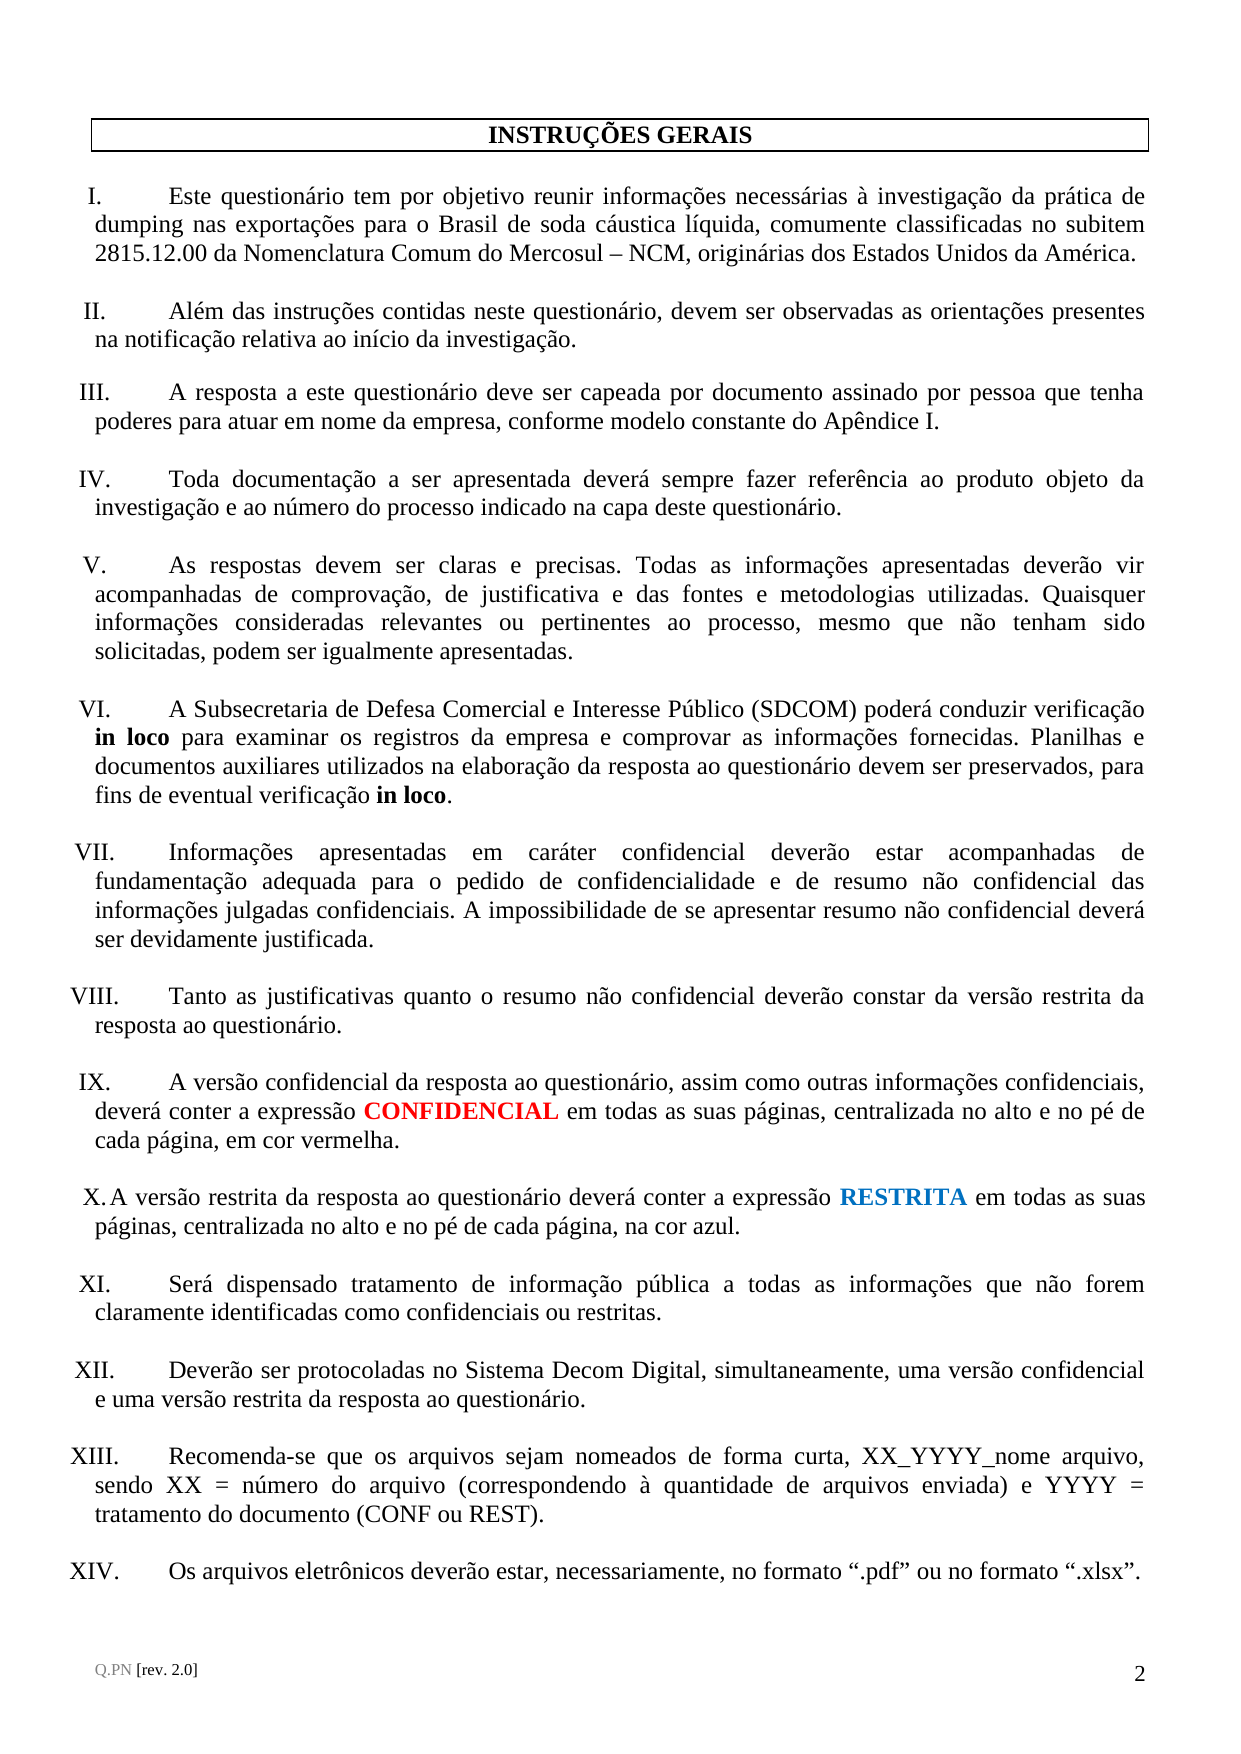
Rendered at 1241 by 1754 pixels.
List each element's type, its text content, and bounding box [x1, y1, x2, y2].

list A Subsecretaria de Defesa Comercial e Interesse Público (SDCOM) poderá conduzir verificação in loco para examinar os registros da empresa e comprovar as informações fornecidas. Planilhas e documentos auxiliares utilizados na elaboração da resposta ao questionário devem ser preservados, para fins de eventual verificação in loco. [94, 694, 1146, 809]
list Será dispensado tratamento de informação pública a todas as informações que não forem claramente identificadas como confidenciais ou restritas. [94, 1269, 1146, 1326]
list A versão restrita da resposta ao questionário deverá conter a expressão RESTRITA em todas as suas páginas, centralizada no alto e no pé de cada página, na cor azul. [94, 1182, 1146, 1240]
list Os arquivos eletrônicos deverão estar, necessariamente, no formato “.pdf” ou no formato “.xlsx”. [94, 1556, 1146, 1585]
subtitle INSTRUÇÕES GERAIS [92, 120, 1148, 150]
list Além das instruções contidas neste questionário, devem ser observadas as orientações presentes na notificação relativa ao início da investigação. [94, 296, 1146, 353]
list A resposta a este questionário deve ser capeada por documento assinado por pessoa que tenha poderes para atuar em nome da empresa, conforme modelo constante do Apêndice I. [94, 377, 1146, 435]
list Tanto as justificativas quanto o resumo não confidencial deverão constar da versão restrita da resposta ao questionário. [94, 981, 1146, 1039]
list A versão confidencial da resposta ao questionário, assim como outras informações confidenciais, deverá conter a expressão CONFIDENCIAL em todas as suas páginas, centralizada no alto e no pé de cada página, em cor vermelha. [94, 1067, 1146, 1154]
list Recomenda-se que os arquivos sejam nomeados de forma curta, XX_YYYY_nome arquivo, sendo XX = número do arquivo (correspondendo à quantidade de arquivos enviada) e YYYY = tratamento do documento (CONF ou REST). [94, 1441, 1146, 1527]
list Informações apresentadas em caráter confidencial deverão estar acompanhadas de fundamentação adequada para o pedido de confidencialidade e de resumo não confidencial das informações julgadas confidenciais. A impossibilidade de se apresentar resumo não confidencial deverá ser devidamente justificada. [94, 837, 1146, 952]
list As respostas devem ser claras e precisas. Todas as informações apresentadas deverão vir acompanhadas de comprovação, de justificativa e das fontes e metodologias utilizadas. Quaisquer informações consideradas relevantes ou pertinentes ao processo, mesmo que não tenham sido solicitadas, podem ser igualmente apresentadas. [94, 550, 1146, 665]
list Toda documentação a ser apresentada deverá sempre fazer referência ao produto objeto da investigação e ao número do processo indicado na capa deste questionário. [94, 464, 1146, 521]
list Este questionário tem por objetivo reunir informações necessárias à investigação da prática de dumping nas exportações para o Brasil de soda cáustica líquida, comumente classificadas no subitem 2815.12.00 da Nomenclatura Comum do Mercosul – NCM, originárias dos Estados Unidos da América. [94, 181, 1146, 267]
list Deverão ser protocoladas no Sistema Decom Digital, simultaneamente, uma versão confidencial e uma versão restrita da resposta ao questionário. [94, 1355, 1146, 1412]
